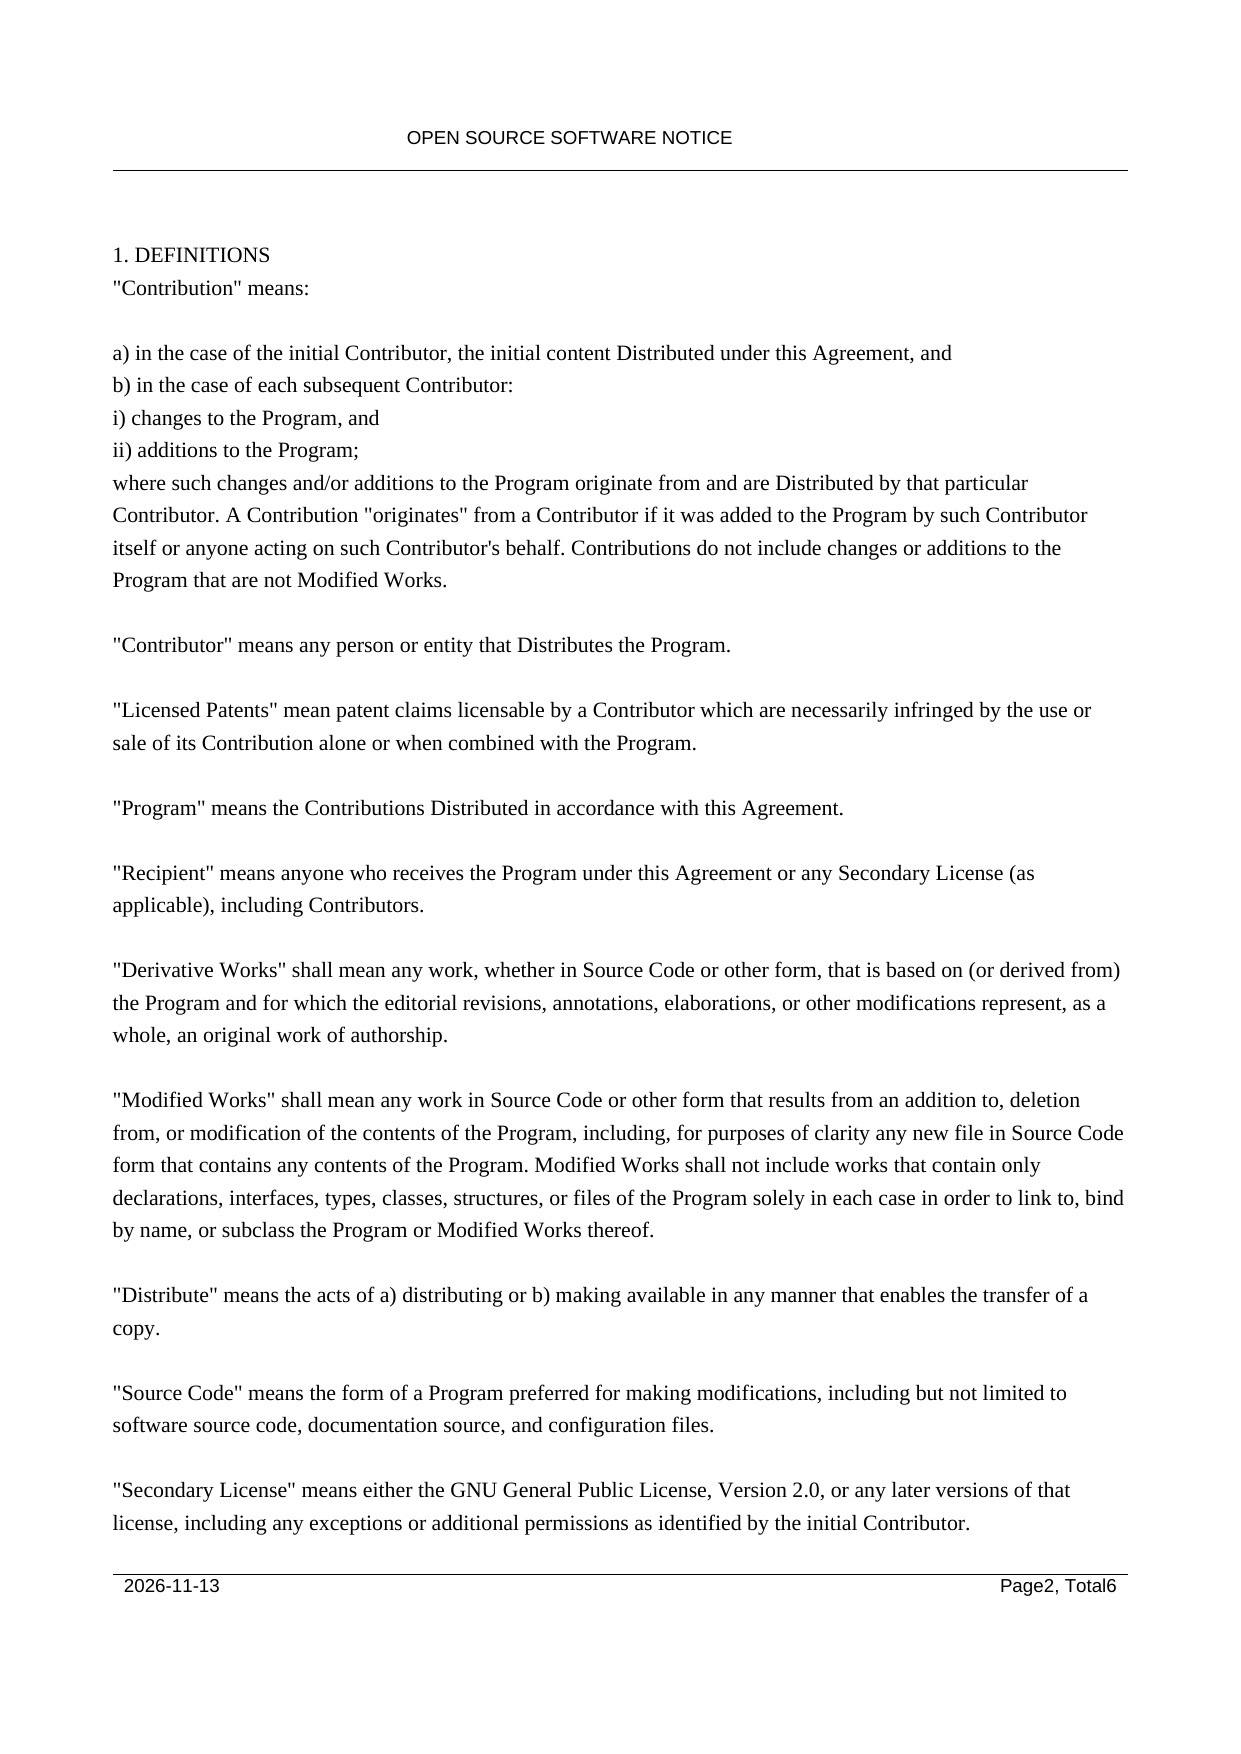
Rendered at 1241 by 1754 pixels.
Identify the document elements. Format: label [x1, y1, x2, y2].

text [112, 206, 1128, 1539]
